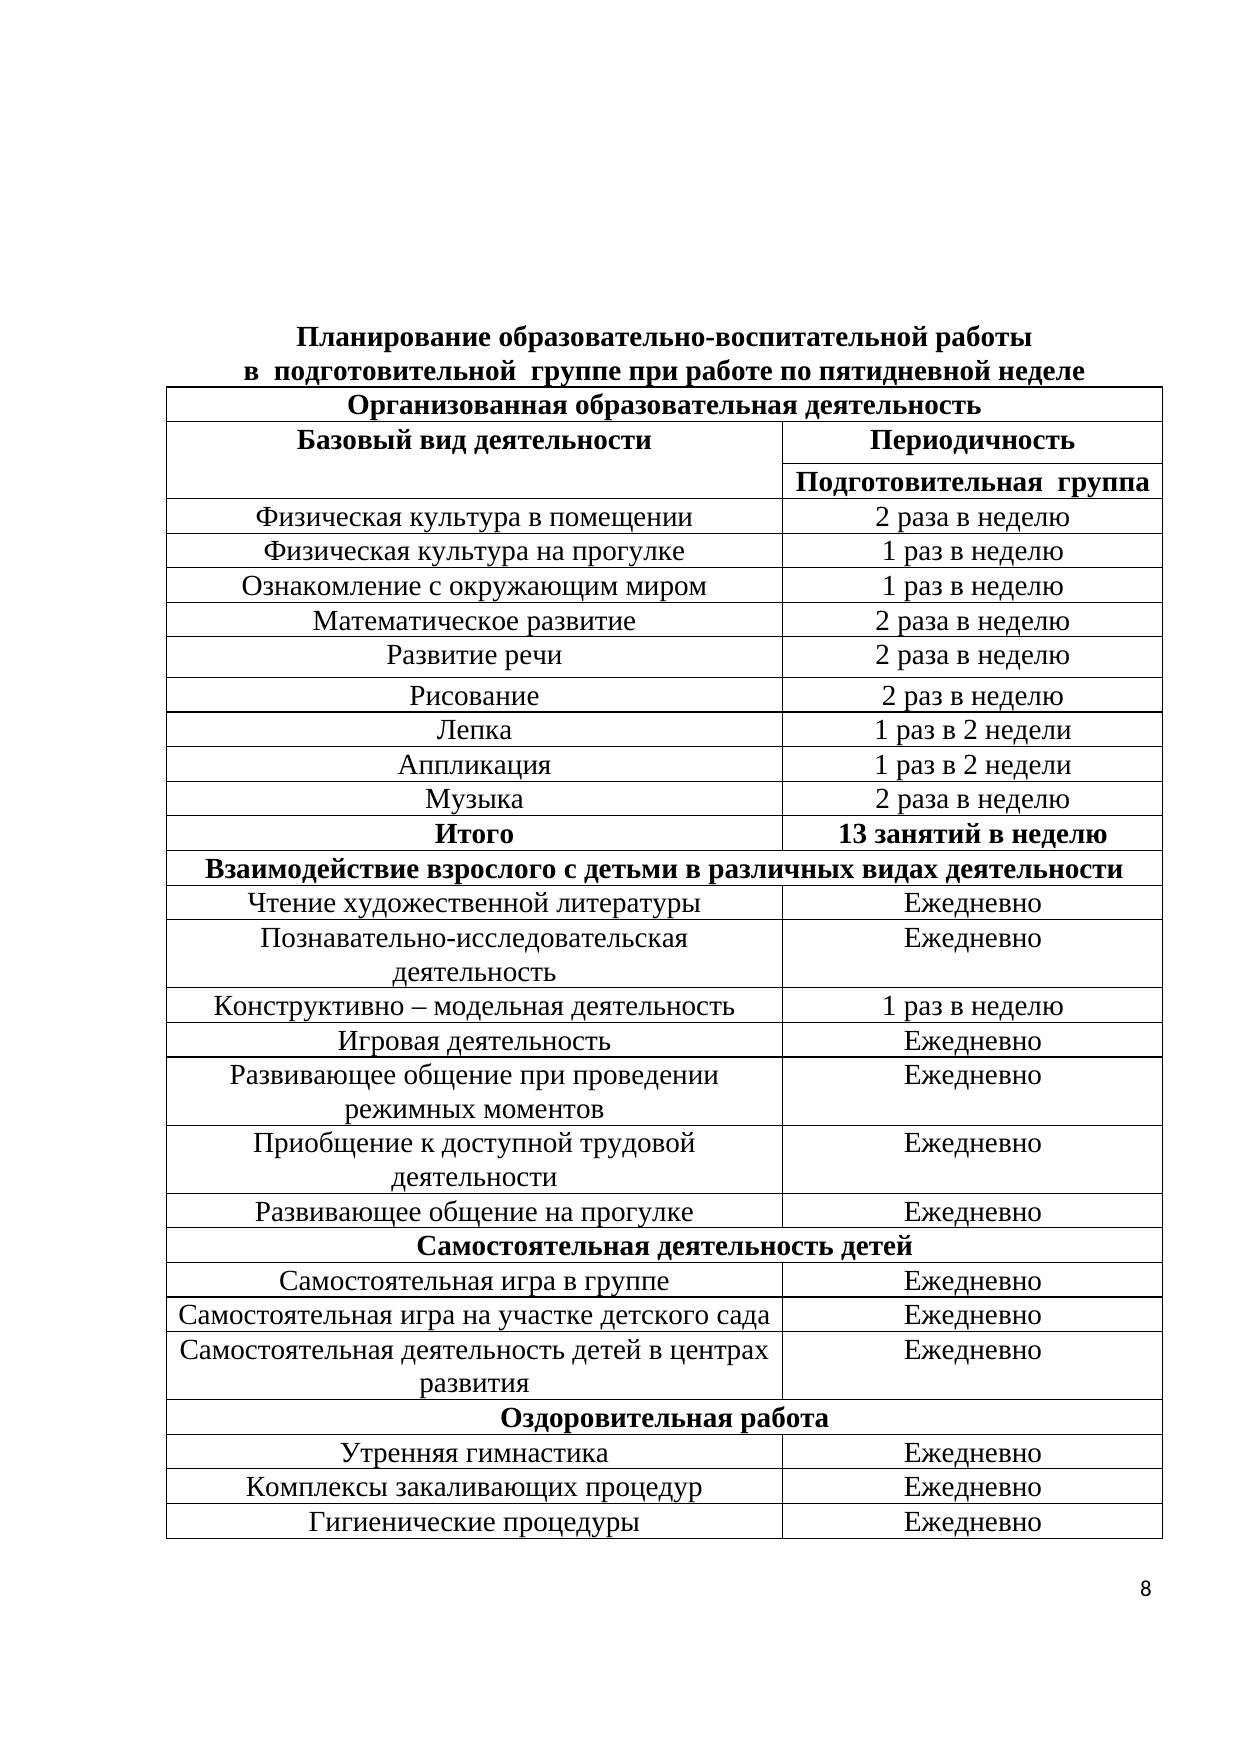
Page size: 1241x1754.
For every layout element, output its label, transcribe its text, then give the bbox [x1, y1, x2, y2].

table_cell Ежедневно [783, 920, 1162, 987]
table_cell Ежедневно [783, 1504, 1162, 1537]
table_cell 1 раз в неделю [783, 568, 1162, 602]
table_cell Ежедневно [783, 1298, 1162, 1331]
text в подготовительной группе при работе по пятидневной неделе [177, 353, 1152, 386]
table_cell 2 раза в неделю [783, 499, 1162, 532]
table_cell Ежедневно [783, 1435, 1162, 1468]
table_cell Самостоятельная игра в группе [167, 1263, 782, 1296]
table_cell Самостоятельная деятельность детей в центрах развития [167, 1332, 782, 1399]
table_cell 1 раз в 2 недели [783, 713, 1162, 746]
table_cell Ежедневно [783, 1332, 1162, 1399]
table_cell Физическая культура в помещении [167, 499, 782, 532]
table_cell Подготовительная группа [783, 464, 1162, 498]
table_cell Рисование [167, 678, 782, 711]
table_cell Итого [167, 816, 782, 850]
table_cell Конструктивно – модельная деятельность [167, 988, 782, 1022]
table_cell 2 раза в неделю [783, 782, 1162, 815]
table_cell Ежедневно [783, 886, 1162, 919]
table_cell Базовый вид деятельности [167, 422, 782, 498]
table_cell Приобщение к доступной трудовой деятельности [167, 1126, 782, 1193]
table_cell Математическое развитие [167, 603, 782, 636]
table_cell Лепка [167, 713, 782, 746]
table_cell 13 занятий в неделю [783, 816, 1162, 850]
table_header Организованная образовательная деятельность [167, 388, 1162, 421]
table_cell Самостоятельная игра на участке детского сада [167, 1298, 782, 1331]
table_cell Ежедневно [783, 1126, 1162, 1193]
table_cell Музыка [167, 782, 782, 815]
table_cell 2 раз в неделю [783, 678, 1162, 711]
table_cell Оздоровительная работа [167, 1400, 1162, 1434]
table_cell Взаимодействие взрослого с детьми в различных видах деятельности [167, 851, 1162, 884]
table_cell Чтение художественной литературы [167, 886, 782, 919]
table_cell Познавательно-исследовательская деятельность [167, 920, 782, 987]
table_cell 1 раз в неделю [783, 534, 1162, 567]
table_cell Утренняя гимнастика [167, 1435, 782, 1468]
table_cell Физическая культура на прогулке [167, 534, 782, 567]
table_cell Самостоятельная деятельность детей [167, 1228, 1162, 1262]
table_cell Гигиенические процедуры [167, 1504, 782, 1537]
table_cell Ознакомление с окружающим миром [167, 568, 782, 602]
table_cell Ежедневно [783, 1058, 1162, 1124]
table_cell Периодичность [783, 422, 1162, 463]
table_cell Развивающее общение при проведении режимных моментов [167, 1058, 782, 1124]
table_cell Ежедневно [783, 1194, 1162, 1227]
table_cell Ежедневно [783, 1023, 1162, 1056]
table_cell Ежедневно [783, 1469, 1162, 1503]
table_cell 2 раза в неделю [783, 603, 1162, 636]
table_cell Аппликация [167, 747, 782, 781]
table_cell Развивающее общение на прогулке [167, 1194, 782, 1227]
table_cell Развитие речи [167, 637, 782, 677]
table_cell 1 раз в 2 недели [783, 747, 1162, 781]
table_cell 1 раз в неделю [783, 988, 1162, 1022]
table_cell 2 раза в неделю [783, 637, 1162, 677]
table_cell Комплексы закаливающих процедур [167, 1469, 782, 1503]
table_cell Ежедневно [783, 1263, 1162, 1296]
text Планирование образовательно-воспитательной работы [177, 319, 1152, 353]
table_cell Игровая деятельность [167, 1023, 782, 1056]
